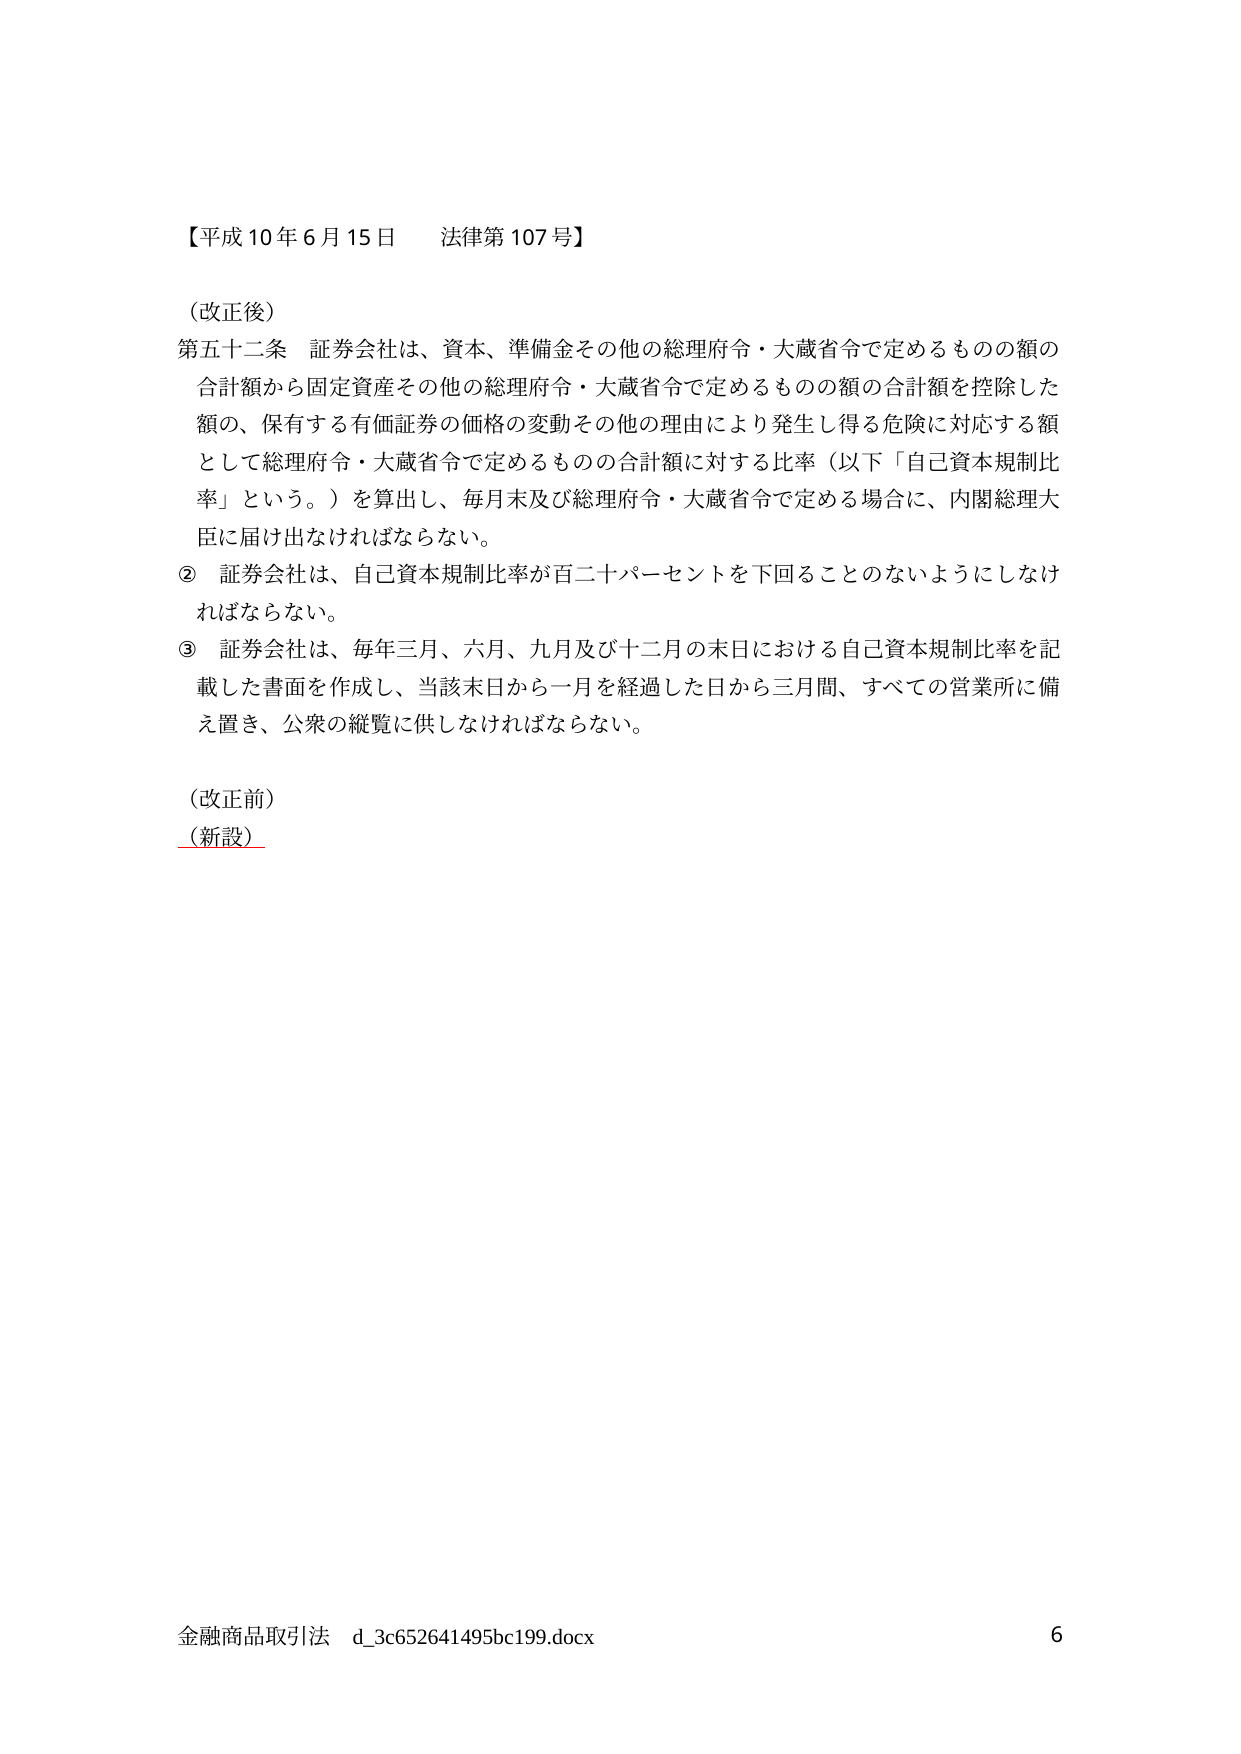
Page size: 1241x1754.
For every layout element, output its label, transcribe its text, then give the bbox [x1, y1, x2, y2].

text （新設） [177, 817, 1063, 854]
text ③ 証券会社は、毎年三月、六月、九月及び十二月の末日における自己資本規制比率を記載した書面を作成し、当該末日から一月を経過した日から三月間、すべての営業所に備え置き、公衆の縦覧に供しなければならない。 [177, 629, 1063, 742]
text （改正後） [177, 292, 1063, 329]
text ② 証券会社は、自己資本規制比率が百二十パーセントを下回ることのないようにしなければならない。 [177, 554, 1063, 629]
text 【平成10年6月15日 法律第107号】 [177, 217, 1063, 254]
text （改正前） [177, 779, 1063, 817]
